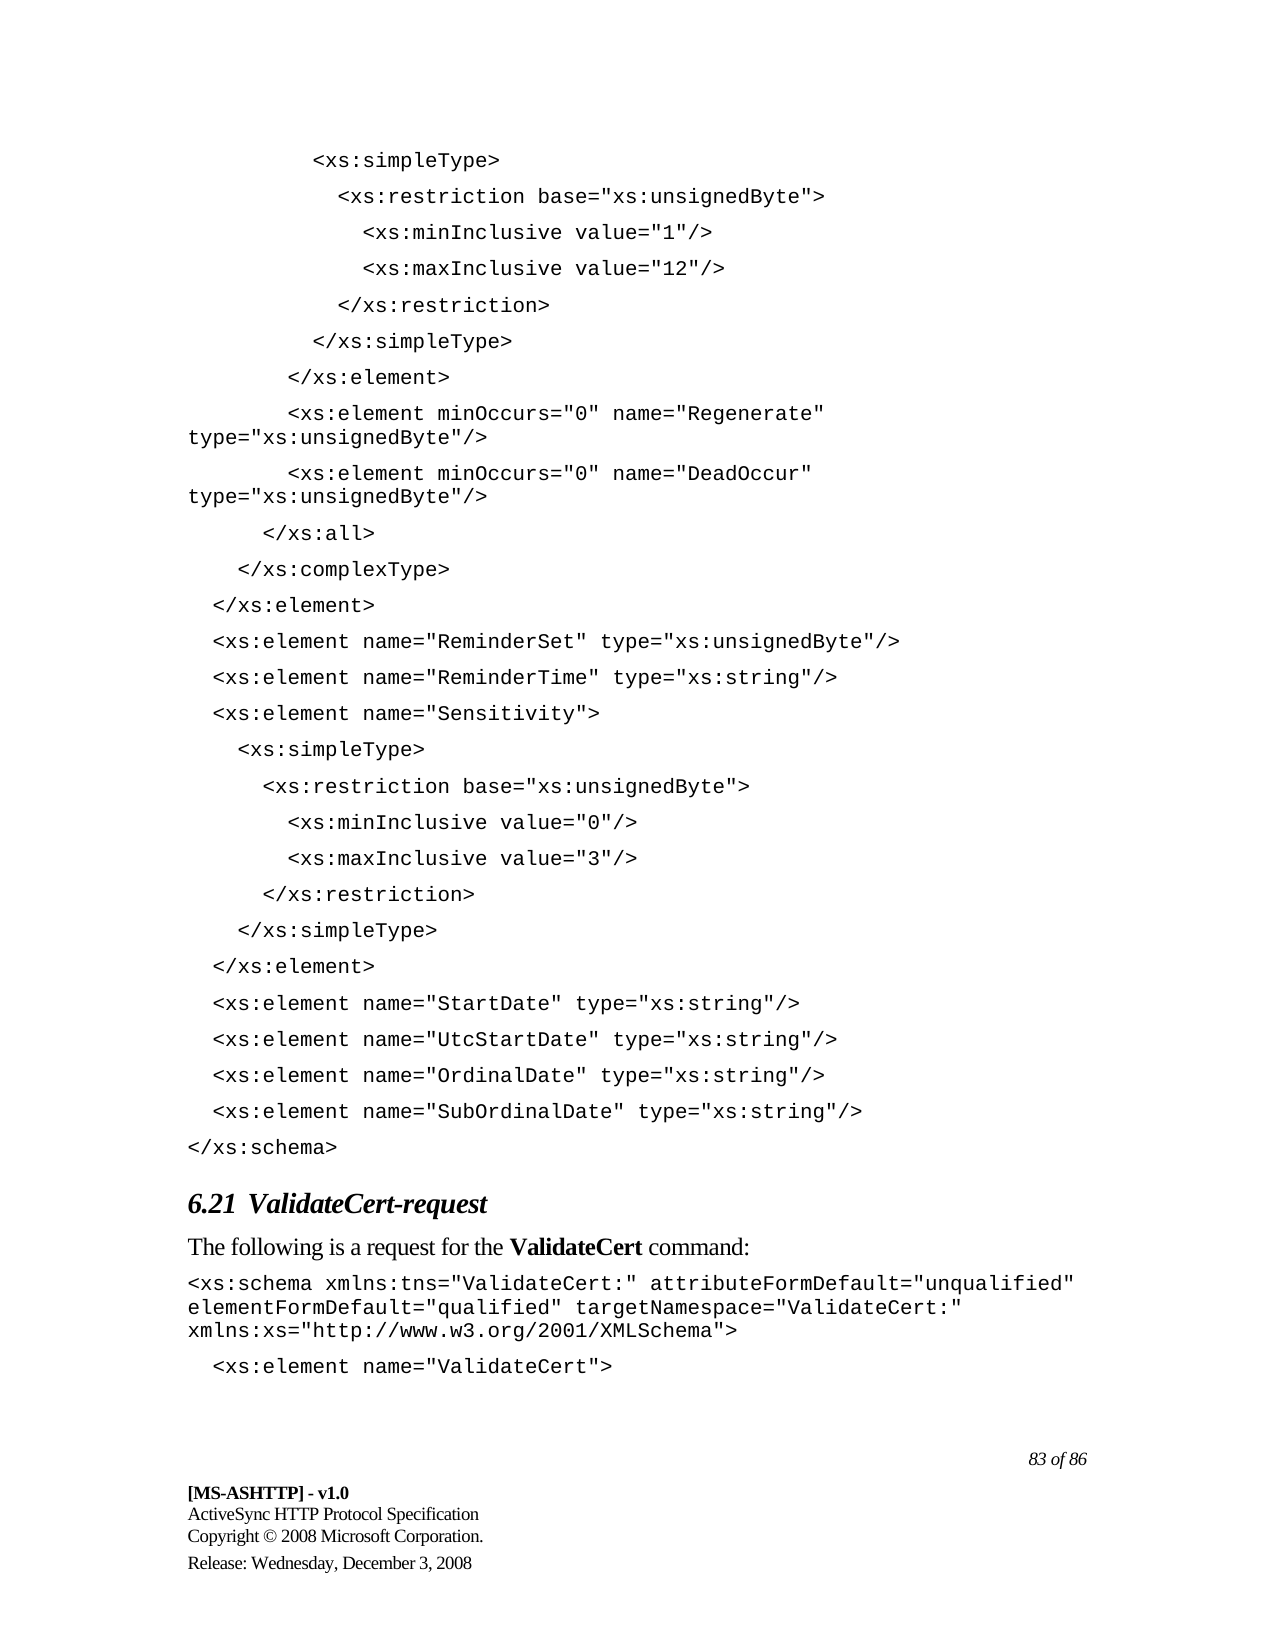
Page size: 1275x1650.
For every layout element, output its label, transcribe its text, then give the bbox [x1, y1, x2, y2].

text The following is a request for the ValidateCert command: [187, 1232, 1087, 1261]
text <xs:restriction base="xs:unsignedByte"> [187, 186, 1087, 210]
text </xs:complexType> [187, 559, 1087, 582]
text <xs:simpleType> [187, 150, 1087, 174]
text <xs:maxInclusive value="3"/> [187, 848, 1087, 872]
text <xs:minInclusive value="1"/> [187, 222, 1087, 246]
text </xs:simpleType> [187, 331, 1087, 354]
text </xs:element> [187, 956, 1087, 980]
text <xs:element name="UtcStartDate" type="xs:string"/> [187, 1029, 1087, 1052]
text <xs:simpleType> [187, 739, 1087, 763]
text <xs:element name="SubOrdinalDate" type="xs:string"/> [187, 1101, 1087, 1124]
text <xs:element minOccurs="0" name="DeadOccur" type="xs:unsignedByte"/> [187, 463, 1087, 510]
text <xs:minInclusive value="0"/> [187, 812, 1087, 835]
subtitle ValidateCert-request [187, 1186, 1087, 1219]
text </xs:simpleType> [187, 920, 1087, 944]
text <xs:element name="ReminderTime" type="xs:string"/> [187, 667, 1087, 691]
text </xs:schema> [187, 1137, 1087, 1161]
text </xs:restriction> [187, 884, 1087, 908]
text <xs:element name="ValidateCert"> [187, 1356, 1087, 1380]
text <xs:element name="ReminderSet" type="xs:unsignedByte"/> [187, 631, 1087, 655]
text <xs:restriction base="xs:unsignedByte"> [187, 776, 1087, 799]
text <xs:element name="OrdinalDate" type="xs:string"/> [187, 1065, 1087, 1088]
text <xs:element name="StartDate" type="xs:string"/> [187, 992, 1087, 1016]
text </xs:all> [187, 523, 1087, 546]
text </xs:element> [187, 367, 1087, 391]
text <xs:schema xmlns:tns="ValidateCert:" attributeFormDefault="unqualified" elementFormDefault="qualified" targetNamespace="ValidateCert:" xmlns:xs="http://www.w3.org/2001/XMLSchema"> [187, 1273, 1087, 1344]
text </xs:element> [187, 595, 1087, 618]
text <xs:element minOccurs="0" name="Regenerate" type="xs:unsignedByte"/> [187, 403, 1087, 450]
text </xs:restriction> [187, 294, 1087, 318]
text <xs:element name="Sensitivity"> [187, 703, 1087, 727]
text <xs:maxInclusive value="12"/> [187, 258, 1087, 282]
